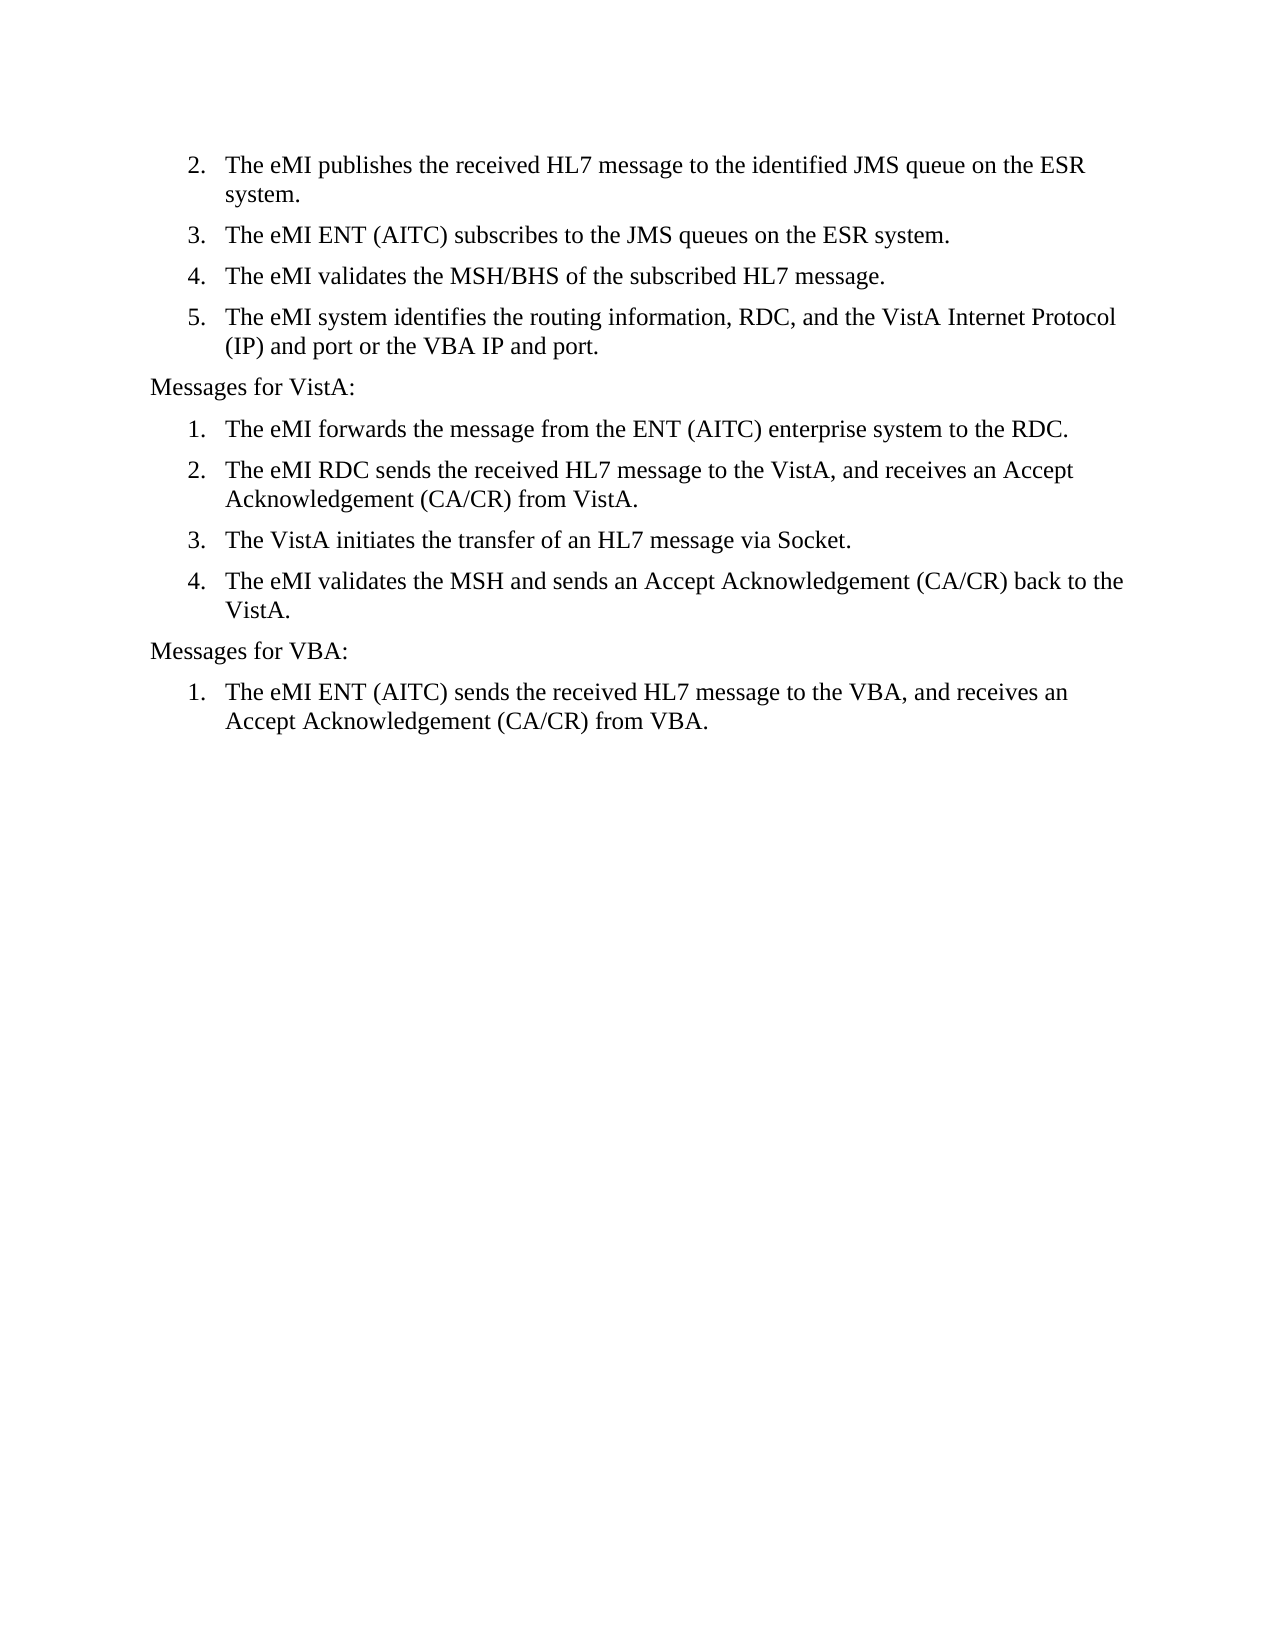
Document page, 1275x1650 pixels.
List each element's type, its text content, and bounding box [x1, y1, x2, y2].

text The eMI RDC sends the received HL7 message to the VistA, and receives an Accept Acknowledgement (CA/CR) from VistA. [187, 455, 1125, 512]
list The eMI forwards the message from the ENT (AITC) enterprise system to the RDC. [187, 414, 1125, 442]
list The eMI ENT (AITC) sends the received HL7 message to the VBA, and receives an Accept Acknowledgement (CA/CR) from VBA. [187, 677, 1125, 735]
text The eMI validates the MSH and sends an Accept Acknowledgement (CA/CR) back to the VistA. [187, 566, 1125, 624]
text The VistA initiates the transfer of an HL7 message via Socket. [187, 525, 1125, 554]
text The eMI publishes the received HL7 message to the identified JMS queue on the ESR system. [187, 150, 1125, 207]
text The eMI validates the MSH/BHS of the subscribed HL7 message. [187, 261, 1125, 290]
text The eMI system identifies the routing information, RDC, and the VistA Internet Protocol (IP) and port or the VBA IP and port. [187, 302, 1125, 360]
text Messages for VBA: [150, 636, 1125, 665]
text Messages for VistA: [150, 372, 1125, 401]
text The eMI ENT (AITC) subscribes to the JMS queues on the ESR system. [187, 220, 1125, 249]
